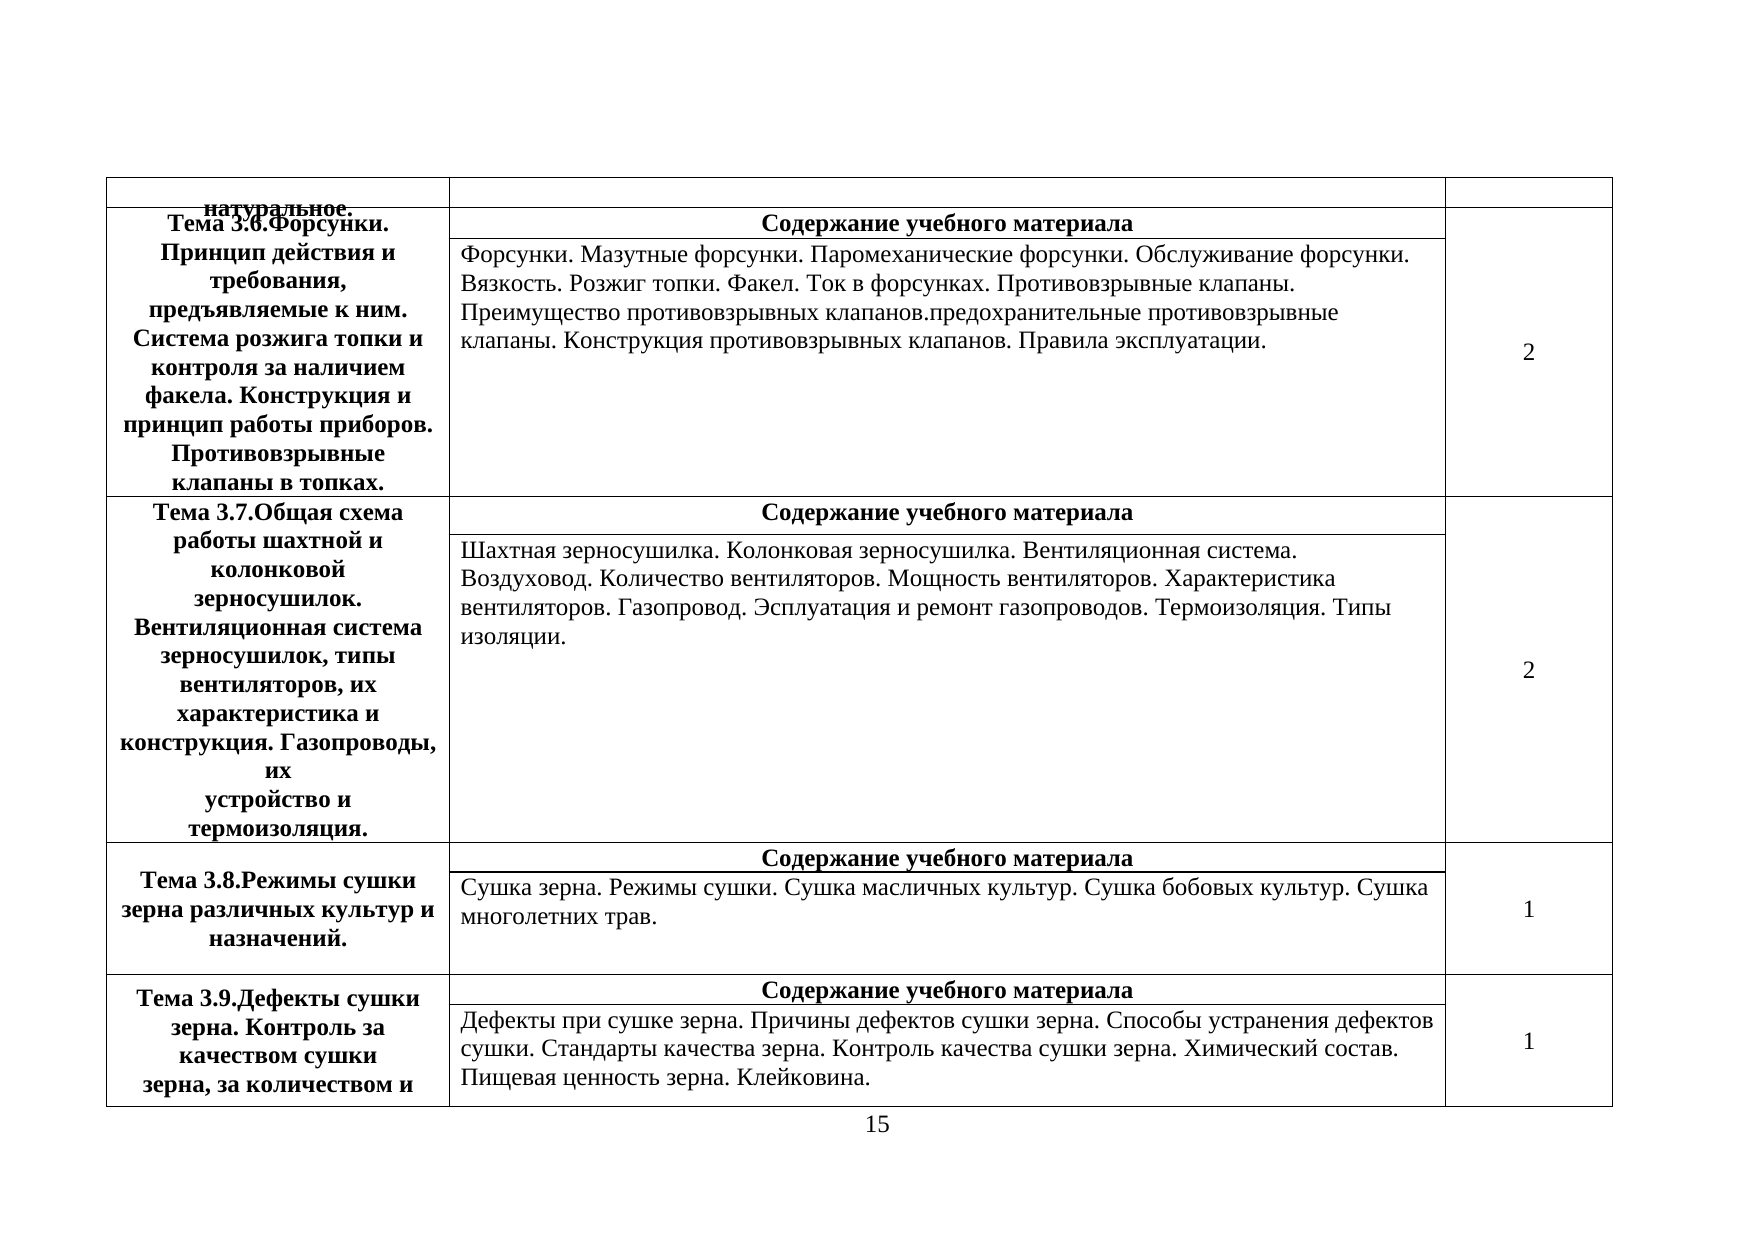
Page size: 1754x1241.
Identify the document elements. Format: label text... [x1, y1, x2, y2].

table_cell Содержание учебного материала [450, 497, 1445, 534]
table_cell Тема 3.8.Режимы сушки зерна различных культур и назначений. [107, 843, 449, 974]
table_cell Тема 3.6.Форсунки. Принцип действия и требования, предъявляемые к ним. Система розжига топки и контроля за наличием факела. Конструкция и принцип работы приборов. Противовзрывные клапаны в топках. [107, 208, 449, 496]
table_cell Содержание учебного материала [450, 208, 1445, 238]
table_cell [450, 1005, 1445, 1106]
table_cell Форсунки. Мазутные форсунки. Паромеханические форсунки. Обслуживание форсунки. Вязкость. Розжиг топки. Факел. Ток в форсунках. Противовзрывные клапаны. Преимущество противовзрывных клапанов.предохранительные противовзрывные клапаны. Конструкция противовзрывных клапанов. Правила эксплуатации. [450, 239, 1445, 496]
table_cell Тема 3.9.Дефекты сушки зерна. Контроль за качеством сушки зерна, за количеством и качеством клейковины. [107, 975, 449, 1106]
table_cell 2 [1446, 497, 1612, 842]
table_cell 1 [1446, 975, 1612, 1106]
table_cell 1 [1446, 843, 1612, 974]
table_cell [450, 178, 1445, 207]
table_cell Содержание учебного материала [450, 843, 1445, 871]
table_cell Содержание учебного материала [450, 975, 1445, 1004]
table_cell Сушка зерна. Режимы сушки. Сушка масличных культур. Сушка бобовых культур. Сушка многолетних трав. [450, 873, 1445, 974]
table_cell Тема 3.7.Общая схема работы шахтной и колонковой зерносушилок. Вентиляционная система зерносушилок, типы вентиляторов, их характеристика и конструкция. Газопроводы, их устройство и термоизоляция. [107, 497, 449, 842]
table_cell Шахтная зерносушилка. Колонковая зерносушилка. Вентиляционная система. Воздуховод. Количество вентиляторов. Мощность вентиляторов. Характеристика вентиляторов. Газопровод. Эсплуатация и ремонт газопроводов. Термоизоляция. Типы изоляции. [450, 535, 1445, 842]
table_cell 2 [1446, 208, 1612, 496]
